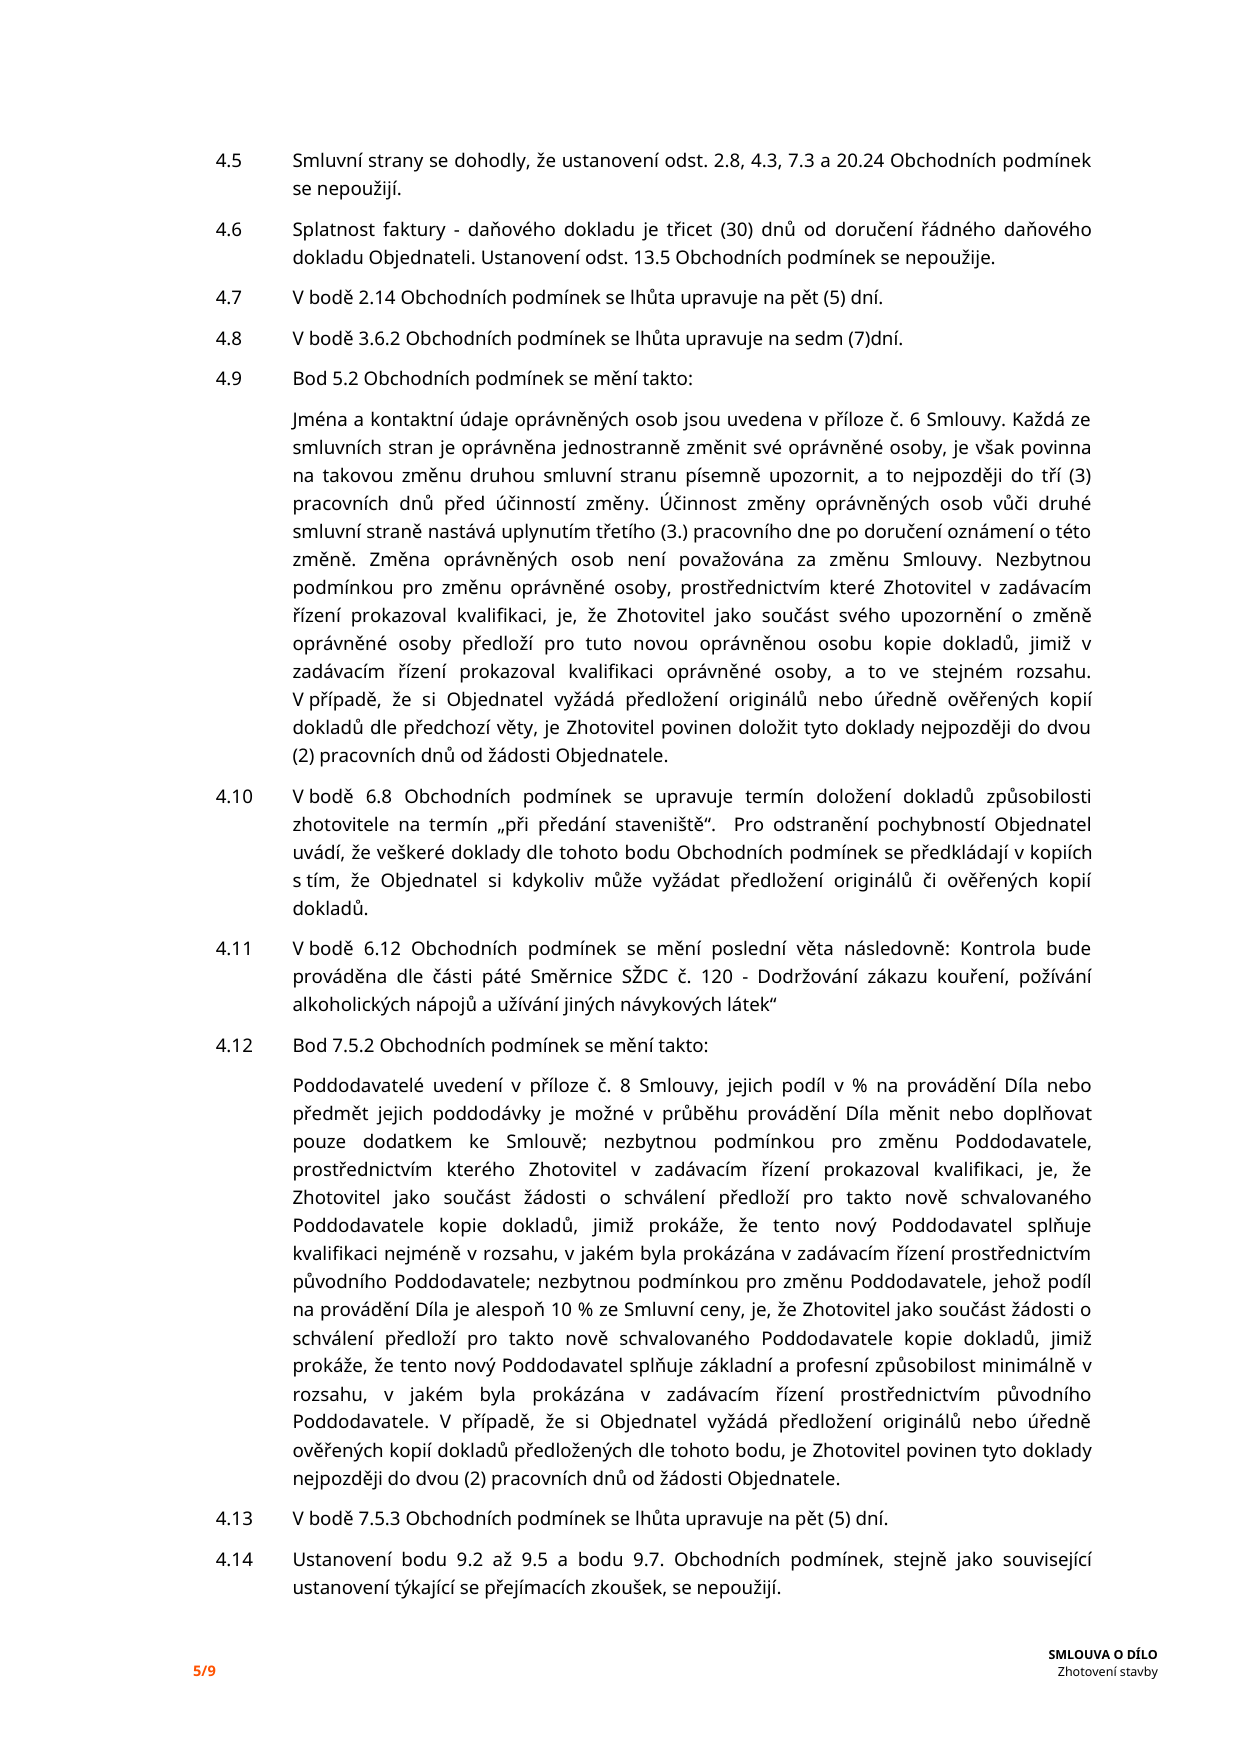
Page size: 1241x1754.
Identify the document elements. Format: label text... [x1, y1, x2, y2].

text Bod 7.5.2 Obchodních podmínek se mění takto: [216, 1032, 1093, 1058]
text V bodě 2.14 Obchodních podmínek se lhůta upravuje na pět (5) dní. [216, 284, 1093, 310]
text V bodě 6.8 Obchodních podmínek se upravuje termín doložení dokladů způsobilosti zhotovitele na termín „při předání staveniště“. Pro odstranění pochybností Objednatel uvádí, že veškeré doklady dle tohoto bodu Obchodních podmínek se předkládají v kopiích s tím, že Objednatel si kdykoliv může vyžádat předložení originálů či ověřených kopií dokladů. [216, 783, 1093, 921]
text Splatnost faktury - daňového dokladu je třicet (30) dnů od doručení řádného daňového dokladu Objednateli. Ustanovení odst. 13.5 Obchodních podmínek se nepoužije. [216, 216, 1093, 269]
text Smluvní strany se dohodly, že ustanovení odst. 2.8, 4.3, 7.3 a 20.24 Obchodních podmínek se nepoužijí. [216, 147, 1093, 201]
text Ustanovení bodu 9.2 až 9.5 a bodu 9.7. Obchodních podmínek, stejně jako související ustanovení týkající se přejímacích zkoušek, se nepoužijí. [216, 1546, 1093, 1599]
text Jména a kontaktní údaje oprávněných osob jsou uvedena v příloze č. 6 Smlouvy. Každá ze smluvních stran je oprávněna jednostranně změnit své oprávněné osoby, je však povinna na takovou změnu druhou smluvní stranu písemně upozornit, a to nejpozději do tří (3) pracovních dnů před účinností změny. Účinnost změny oprávněných osob vůči druhé smluvní straně nastává uplynutím třetího (3.) pracovního dne po doručení oznámení o této změně. Změna oprávněných osob není považována za změnu Smlouvy. Nezbytnou podmínkou pro změnu oprávněné osoby, prostřednictvím které Zhotovitel v zadávacím řízení prokazoval kvalifikaci, je, že Zhotovitel jako součást svého upozornění o změně oprávněné osoby předloží pro tuto novou oprávněnou osobu kopie dokladů, jimiž v zadávacím řízení prokazoval kvalifikaci oprávněné osoby, a to ve stejném rozsahu. V případě, že si Objednatel vyžádá předložení originálů nebo úředně ověřených kopií dokladů dle předchozí věty, je Zhotovitel povinen doložit tyto doklady nejpozději do dvou (2) pracovních dnů od žádosti Objednatele. [292, 406, 1093, 768]
text V bodě 3.6.2 Obchodních podmínek se lhůta upravuje na sedm (7)dní. [216, 325, 1093, 351]
text Poddodavatelé uvedení v příloze č. 8 Smlouvy, jejich podíl v % na provádění Díla nebo předmět jejich poddodávky je možné v průběhu provádění Díla měnit nebo doplňovat pouze dodatkem ke Smlouvě; nezbytnou podmínkou pro změnu Poddodavatele, prostřednictvím kterého Zhotovitel v zadávacím řízení prokazoval kvalifikaci, je, že Zhotovitel jako součást žádosti o schválení předloží pro takto nově schvalovaného Poddodavatele kopie dokladů, jimiž prokáže, že tento nový Poddodavatel splňuje kvalifikaci nejméně v rozsahu, v jakém byla prokázána v zadávacím řízení prostřednictvím původního Poddodavatele; nezbytnou podmínkou pro změnu Poddodavatele, jehož podíl na provádění Díla je alespoň 10 % ze Smluvní ceny, je, že Zhotovitel jako součást žádosti o schválení předloží pro takto nově schvalovaného Poddodavatele kopie dokladů, jimiž prokáže, že tento nový Poddodavatel splňuje základní a profesní způsobilost minimálně v rozsahu, v jakém byla prokázána v zadávacím řízení prostřednictvím původního Poddodavatele. V případě, že si Objednatel vyžádá předložení originálů nebo úředně ověřených kopií dokladů předložených dle tohoto bodu, je Zhotovitel povinen tyto doklady nejpozději do dvou (2) pracovních dnů od žádosti Objednatele. [292, 1073, 1093, 1490]
text Bod 5.2 Obchodních podmínek se mění takto: [216, 366, 1093, 391]
text V bodě 7.5.3 Obchodních podmínek se lhůta upravuje na pět (5) dní. [216, 1505, 1093, 1531]
text V bodě 6.12 Obchodních podmínek se mění poslední věta následovně: Kontrola bude prováděna dle části páté Směrnice SŽDC č. 120 - Dodržování zákazu kouření, požívání alkoholických nápojů a užívání jiných návykových látek“ [216, 936, 1093, 1017]
